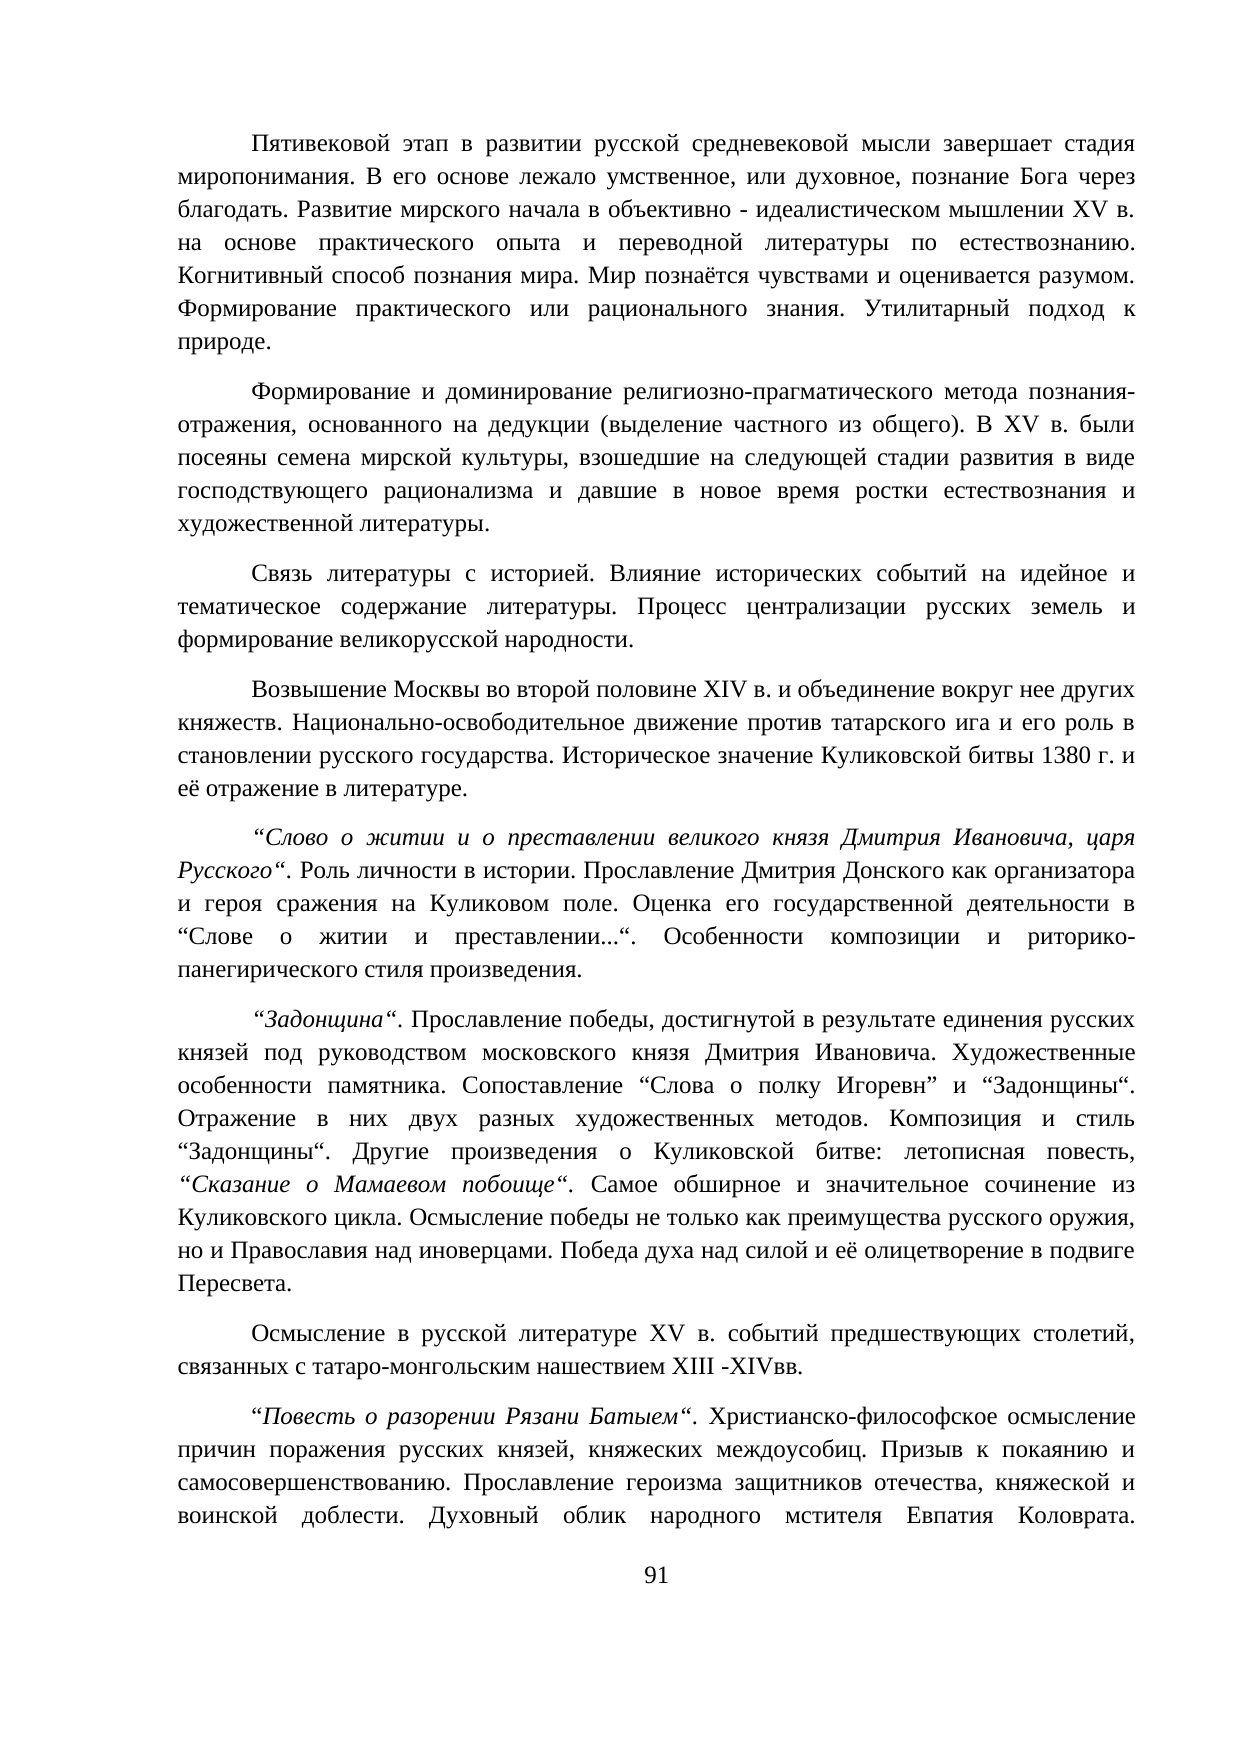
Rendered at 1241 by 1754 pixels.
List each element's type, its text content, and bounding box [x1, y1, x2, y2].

text Формирование и доминирование религиозно-прагматического метода познания-отражения, основанного на дедукции (выделение частного из общего). В XV в. были посеяны семена мирской культуры, взошедшие на следующей стадии развития в виде господствующего рационализма и давшие в новое время ростки естествознания и художественной литературы. [177, 376, 1136, 537]
text Связь литературы с историей. Влияние исторических событий на идейное и тематическое содержание литературы. Процесс централизации русских земель и формирование великорусской народности. [177, 558, 1136, 653]
text “Слово о житии и о преставлении великого князя Дмитрия Ивановича, царя Русского“. Роль личности в истории. Прославление Дмитрия Донского как организатора и героя сражения на Куликовом поле. Оценка его государственной деятельности в “Слове о житии и преставлении...“. Особенности композиции и риторико-панегирического стиля произведения. [177, 822, 1136, 983]
text “Задонщина“. Прославление победы, достигнутой в результате единения русских князей под руководством московского князя Дмитрия Ивановича. Художественные особенности памятника. Сопоставление “Слова о полку Игоревн” и “Задонщины“. Отражение в них двух разных художественных методов. Композиция и стиль “Задонщины“. Другие произведения о Куликовской битве: летописная повесть, “Сказание о Мамаевом побоище“. Самое обширное и значительное сочинение из Куликовского цикла. Осмысление победы не только как преимущества русского оружия, но и Православия над иноверцами. Победа духа над силой и её олицетворение в подвиге Пересвета. [177, 1004, 1136, 1297]
text Возвышение Москвы во второй половине XIV в. и объединение вокруг нее других княжеств. Национально-освободительное движение против татарского ига и его роль в становлении русского государства. Историческое значение Куликовской битвы 1380 г. и её отражение в литературе. [177, 674, 1136, 801]
text Осмысление в русской литературе ХV в. событий предшествующих столетий, связанных с татаро-монгольским нашествием ХIII -ХIVвв. [177, 1318, 1136, 1380]
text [177, 1401, 1136, 1528]
text Пятивековой этап в развитии русской средневековой мысли завершает стадия миропонимания. В его основе лежало умственное, или духовное, познание Бога через благодать. Развитие мирского начала в объективно - идеалистическом мышлении XV в. на основе практического опыта и переводной литературы по естествознанию. Когнитивный способ познания мира. Мир познаётся чувствами и оценивается разумом. Формирование практического или рационального знания. Утилитарный подход к природе. [177, 128, 1136, 355]
